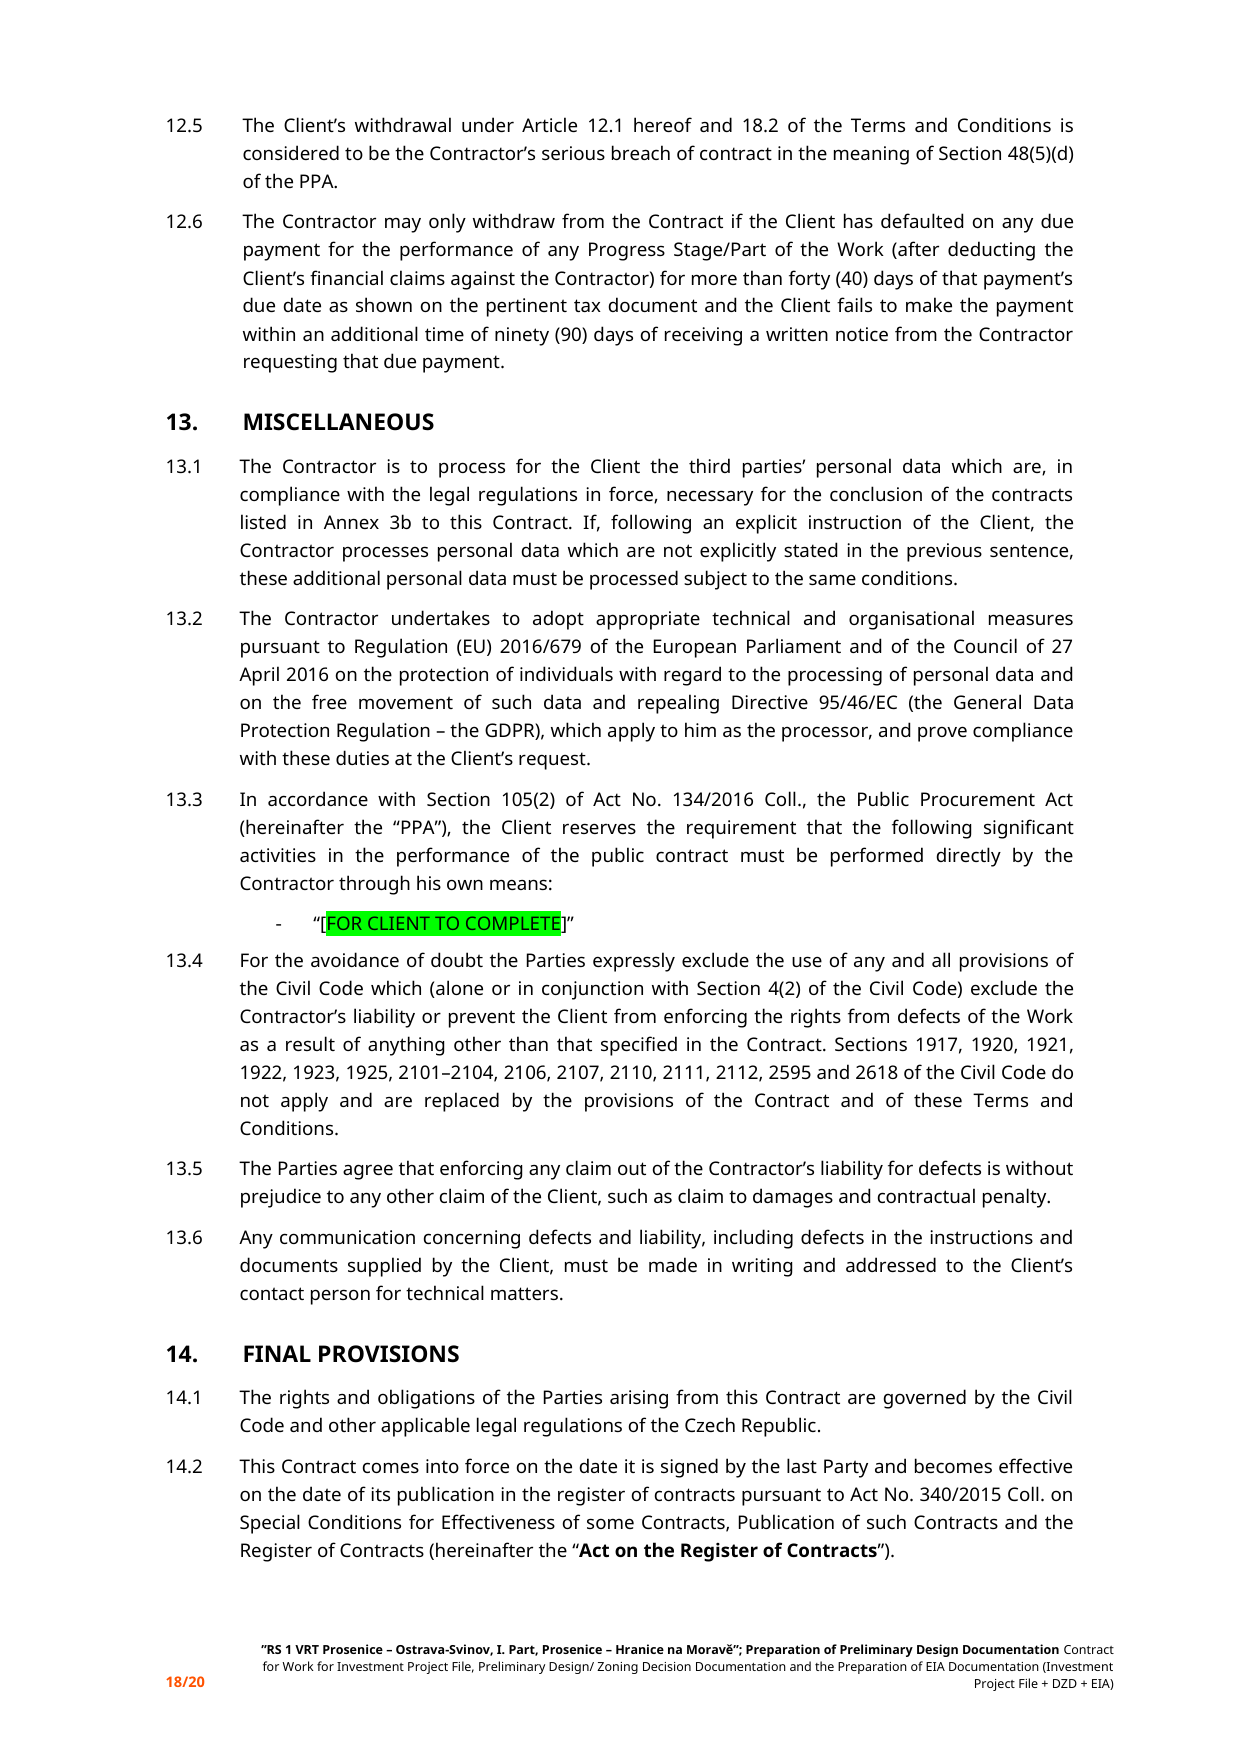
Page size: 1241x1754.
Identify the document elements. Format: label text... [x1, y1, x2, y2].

text The Parties agree that enforcing any claim out of the Contractor’s liability for defects is without prejudice to any other claim of the Client, such as claim to damages and contractual penalty. [165, 1156, 1075, 1209]
list “[FOR CLIENT TO COMPLETE]” [561, 911, 1075, 936]
text The rights and obligations of the Parties arising from this Contract are governed by the Civil Code and other applicable legal regulations of the Czech Republic. [165, 1384, 1075, 1438]
text In accordance with Section 105(2) of Act No. 134/2016 Coll., the Public Procurement Act (hereinafter the “PPA”), the Client reserves the requirement that the following significant activities in the performance of the public contract must be performed directly by the Contractor through his own means: [165, 786, 1075, 896]
text This Contract comes into force on the date it is signed by the last Party and becomes effective on the date of its publication in the register of contracts pursuant to Act No. 340/2015 Coll. on Special Conditions for Effectiveness of some Contracts, Publication of such Contracts and the Register of Contracts (hereinafter the “Act on the Register of Contracts”). [165, 1453, 1075, 1562]
text The Client’s withdrawal under Article 12.1 hereof and 18.2 of the Terms and Conditions is considered to be the Contractor’s serious breach of contract in the meaning of Section 48(5)(d) of the PPA. [165, 112, 1075, 194]
text MISCELLANEOUS [165, 406, 1075, 437]
text Any communication concerning defects and liability, including defects in the instructions and documents supplied by the Client, must be made in writing and addressed to the Client’s contact person for technical matters. [165, 1224, 1075, 1306]
text The Contractor undertakes to adopt appropriate technical and organisational measures pursuant to Regulation (EU) 2016/679 of the European Parliament and of the Council of 27 April 2016 on the protection of individuals with regard to the processing of personal data and on the free movement of such data and repealing Directive 95/46/EC (the General Data Protection Regulation – the GDPR), which apply to him as the processor, and prove compliance with these duties at the Client’s request. [165, 606, 1075, 771]
text The Contractor is to process for the Client the third parties’ personal data which are, in compliance with the legal regulations in force, necessary for the conclusion of the contracts listed in Annex 3b to this Contract. If, following an explicit instruction of the Client, the Contractor processes personal data which are not explicitly stated in the previous sentence, these additional personal data must be processed subject to the same conditions. [165, 453, 1075, 591]
text For the avoidance of doubt the Parties expressly exclude the use of any and all provisions of the Civil Code which (alone or in conjunction with Section 4(2) of the Civil Code) exclude the Contractor’s liability or prevent the Client from enforcing the rights from defects of the Work as a result of anything other than that specified in the Contract. Sections 1917, 1920, 1921, 1922, 1923, 1925, 2101–2104, 2106, 2107, 2110, 2111, 2112, 2595 and 2618 of the Civil Code do not apply and are replaced by the provisions of the Contract and of these Terms and Conditions. [165, 947, 1075, 1141]
text FINAL PROVISIONS [165, 1337, 1075, 1369]
text The Contractor may only withdraw from the Contract if the Client has defaulted on any due payment for the performance of any Progress Stage/Part of the Work (after deducting the Client’s financial claims against the Contractor) for more than forty (40) days of that payment’s due date as shown on the pertinent tax document and the Client fails to make the payment within an additional time of ninety (90) days of receiving a written notice from the Contractor requesting that due payment. [165, 209, 1075, 374]
